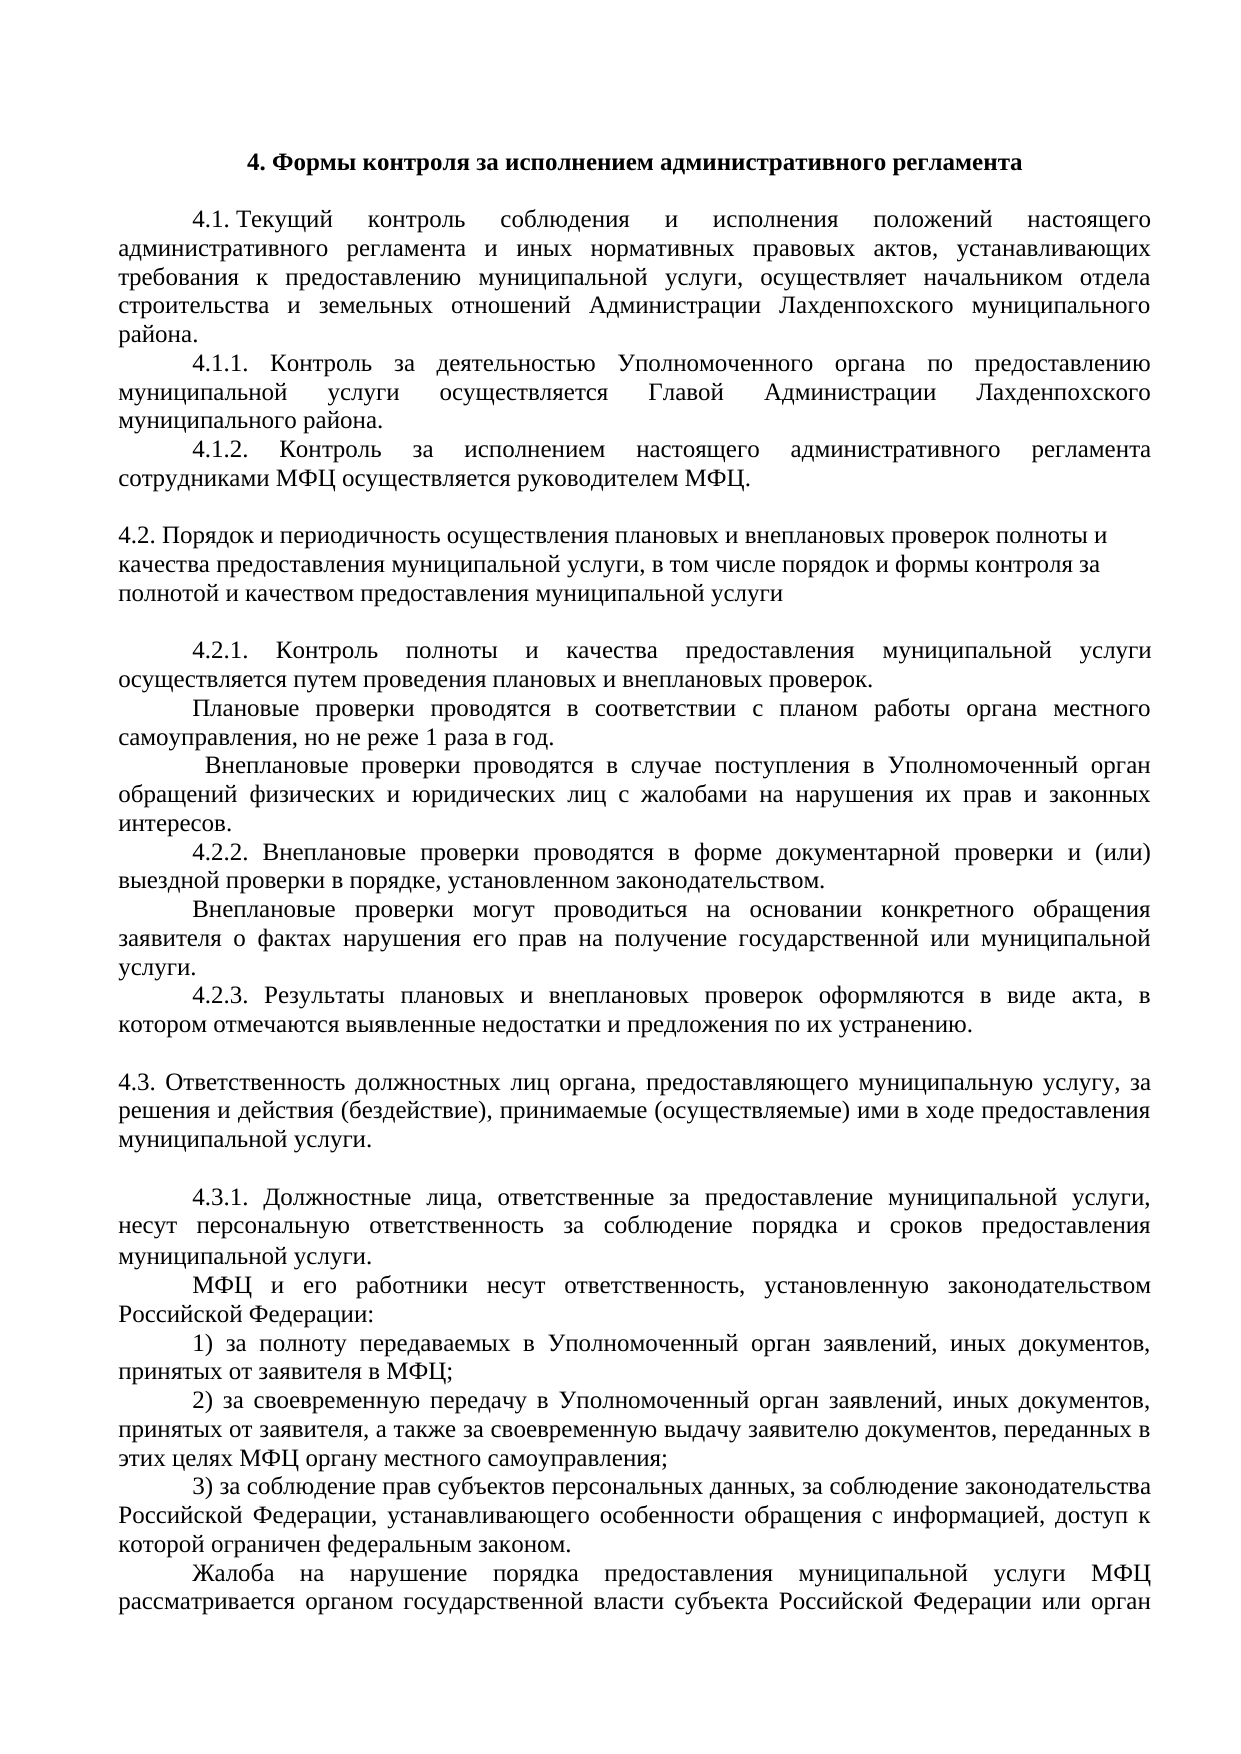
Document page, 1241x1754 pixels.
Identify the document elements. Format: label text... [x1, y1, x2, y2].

text 3) за соблюдение прав субъектов персональных данных, за соблюдение законодательства Российской Федерации, устанавливающего особенности обращения с информацией, доступ к которой ограничен федеральным законом. [118, 1471, 1152, 1558]
text 4.3. Ответственность должностных лиц органа, предоставляющего муниципальную услугу, за решения и действия (бездействие), принимаемые (осуществляемые) ими в ходе предоставления муниципальной услуги. [118, 1067, 1152, 1153]
text 4.1. Текущий контроль соблюдения и исполнения положений настоящего административного регламента и иных нормативных правовых актов, устанавливающих требования к предоставлению муниципальной услуги, осуществляет начальником отдела строительства и земельных отношений Администрации Лахденпохского муниципального района. [118, 204, 1152, 348]
text Внеплановые проверки проводятся в случае поступления в Уполномоченный орган обращений физических и юридических лиц с жалобами на нарушения их прав и законных интересов. [118, 751, 1152, 837]
text 4.2.2. Внеплановые проверки проводятся в форме документарной проверки и (или) выездной проверки в порядке, установленном законодательством. [118, 837, 1152, 894]
text Плановые проверки проводятся в соответствии с планом работы органа местного самоуправления, но не реже 1 раза в год. [118, 693, 1152, 751]
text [118, 1558, 1152, 1615]
text 4.1.1. Контроль за деятельностью Уполномоченного органа по предоставлению муниципальной услуги осуществляется Главой Администрации Лахденпохского муниципального района. [118, 348, 1152, 434]
text 4.3.1. Должностные лица, ответственные за предоставление муниципальной услуги, несут персональную ответственность за соблюдение порядка и сроков предоставления муниципальной услуги. [118, 1182, 1152, 1270]
text 4. Формы контроля за исполнением административного регламента [118, 147, 1152, 176]
text МФЦ и его работники несут ответственность, установленную законодательством Российской Федерации: [118, 1270, 1152, 1328]
text Внеплановые проверки могут проводиться на основании конкретного обращения заявителя о фактах нарушения его прав на получение государственной или муниципальной услуги. [118, 894, 1152, 981]
text 2) за своевременную передачу в Уполномоченный орган заявлений, иных документов, принятых от заявителя, а также за своевременную выдачу заявителю документов, переданных в этих целях МФЦ органу местного самоуправления; [118, 1385, 1152, 1471]
text 4.2.1. Контроль полноты и качества предоставления муниципальной услуги осуществляется путем проведения плановых и внеплановых проверок. [118, 636, 1152, 693]
text 4.2. Порядок и периодичность осуществления плановых и внеплановых проверок полноты и качества предоставления муниципальной услуги, в том числе порядок и формы контроля за полнотой и качеством предоставления муниципальной услуги [118, 521, 1152, 607]
text 4.1.2. Контроль за исполнением настоящего административного регламента сотрудниками МФЦ осуществляется руководителем МФЦ. [118, 434, 1152, 492]
text 1) за полноту передаваемых в Уполномоченный орган заявлений, иных документов, принятых от заявителя в МФЦ; [118, 1328, 1152, 1385]
text 4.2.3. Результаты плановых и внеплановых проверок оформляются в виде акта, в котором отмечаются выявленные недостатки и предложения по их устранению. [118, 981, 1152, 1038]
